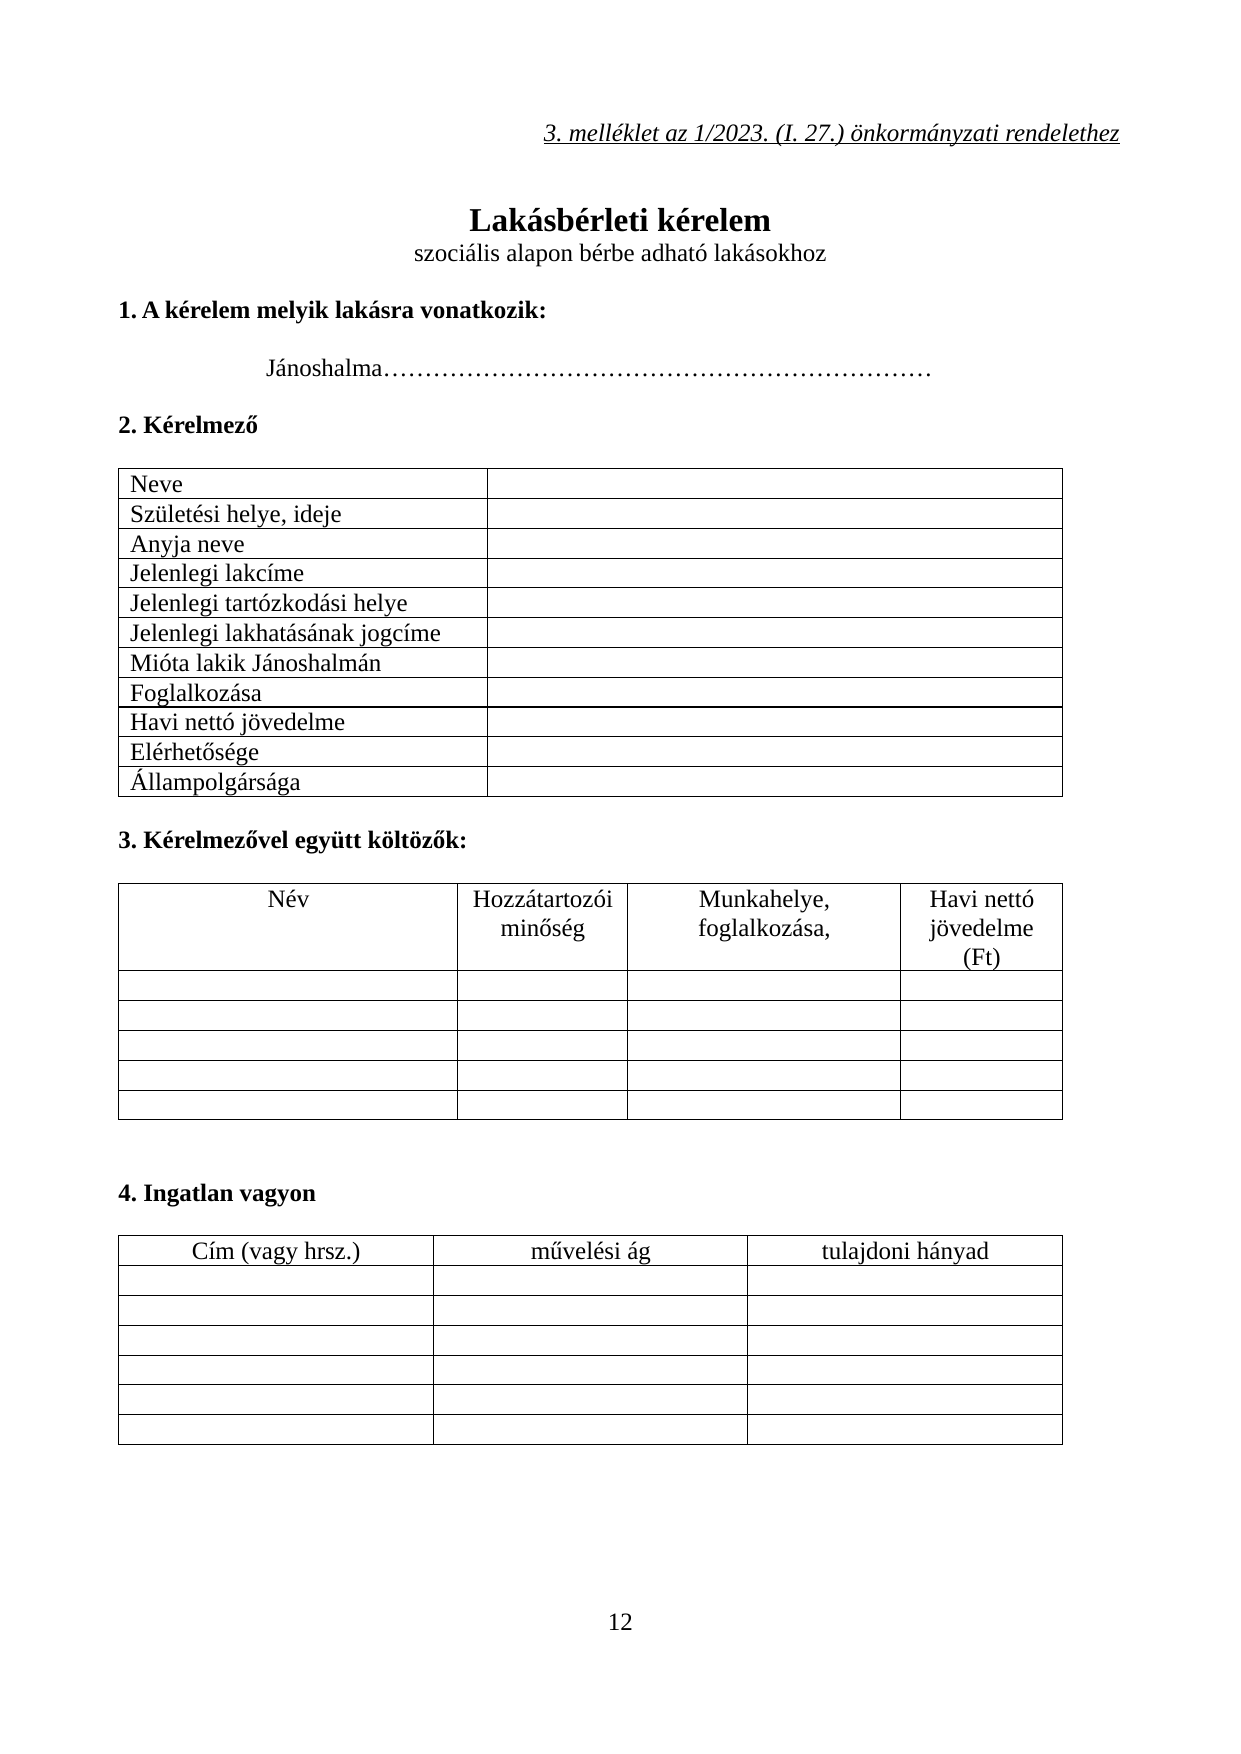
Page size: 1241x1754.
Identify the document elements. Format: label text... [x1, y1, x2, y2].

table_cell [748, 1266, 1062, 1295]
table_header művelési ág [434, 1236, 747, 1265]
table_cell [748, 1296, 1062, 1325]
table_cell [119, 1266, 433, 1295]
table_cell [628, 1061, 900, 1089]
table_cell Anyja neve [119, 529, 487, 557]
table_cell Állampolgársága [119, 767, 487, 796]
table_cell [119, 971, 457, 1000]
table_cell [748, 1326, 1062, 1354]
text 3. melléklet az 1/2023. (I. 27.) önkormányzati rendelethez [118, 118, 1122, 147]
table_header Név [119, 884, 457, 970]
table_cell [119, 1296, 433, 1325]
table_cell [488, 767, 1062, 796]
table_cell [434, 1356, 747, 1384]
table_cell [434, 1326, 747, 1354]
table_cell [458, 971, 627, 1000]
table_cell [748, 1385, 1062, 1414]
table_cell [119, 1001, 457, 1030]
table_header Munkahelye, foglalkozása, [628, 884, 900, 970]
table_cell Foglalkozása [119, 678, 487, 706]
table_cell [119, 1356, 433, 1384]
table_cell [119, 1415, 433, 1444]
table_header [488, 469, 1062, 498]
text Jánoshalma………………………………………………………… [118, 353, 1122, 382]
table_cell [119, 1385, 433, 1414]
table_cell [488, 678, 1062, 706]
table_cell [434, 1266, 747, 1295]
table_cell [488, 559, 1062, 587]
table_cell [119, 1326, 433, 1354]
table_cell Jelenlegi lakcíme [119, 559, 487, 587]
table_cell [488, 499, 1062, 528]
table_cell [748, 1415, 1062, 1444]
text 1. A kérelem melyik lakásra vonatkozik: [118, 296, 1122, 324]
text 4. Ingatlan vagyon [118, 1178, 1122, 1207]
text Lakásbérleti kérelem [118, 200, 1122, 238]
table_cell Elérhetősége [119, 737, 487, 766]
table_cell [119, 1091, 457, 1119]
table_cell [488, 708, 1062, 736]
table_cell Születési helye, ideje [119, 499, 487, 528]
table_cell Jelenlegi tartózkodási helye [119, 588, 487, 617]
table_cell [458, 1091, 627, 1119]
table_cell [901, 1061, 1062, 1089]
table_cell [488, 588, 1062, 617]
table_cell [628, 1091, 900, 1119]
table_cell [901, 971, 1062, 1000]
table_header tulajdoni hányad [748, 1236, 1062, 1265]
table_cell [488, 648, 1062, 677]
table_header Neve [119, 469, 487, 498]
table_cell [458, 1031, 627, 1060]
table_cell Mióta lakik Jánoshalmán [119, 648, 487, 677]
table_cell [434, 1385, 747, 1414]
text szociális alapon bérbe adható lakásokhoz [118, 238, 1122, 267]
table_cell [748, 1356, 1062, 1384]
text 3. Kérelmezővel együtt költözők: [118, 826, 1122, 854]
table_cell [119, 1061, 457, 1089]
table_cell [628, 1001, 900, 1030]
table_cell [488, 737, 1062, 766]
table_cell Havi nettó jövedelme [119, 708, 487, 736]
table_cell [458, 1001, 627, 1030]
table_cell [488, 529, 1062, 557]
text 2. Kérelmező [118, 411, 1122, 439]
table_cell [488, 618, 1062, 647]
table_header Havi nettó jövedelme (Ft) [901, 884, 1062, 970]
table_cell [901, 1001, 1062, 1030]
table_cell [901, 1091, 1062, 1119]
table_cell [628, 971, 900, 1000]
table_cell [434, 1415, 747, 1444]
table_header Cím (vagy hrsz.) [119, 1236, 433, 1265]
table_cell [901, 1031, 1062, 1060]
table_cell [434, 1296, 747, 1325]
table_cell [119, 1031, 457, 1060]
table_cell Jelenlegi lakhatásának jogcíme [119, 618, 487, 647]
table_cell [458, 1061, 627, 1089]
table_header Hozzátartozói minőség [458, 884, 627, 970]
table_cell [628, 1031, 900, 1060]
